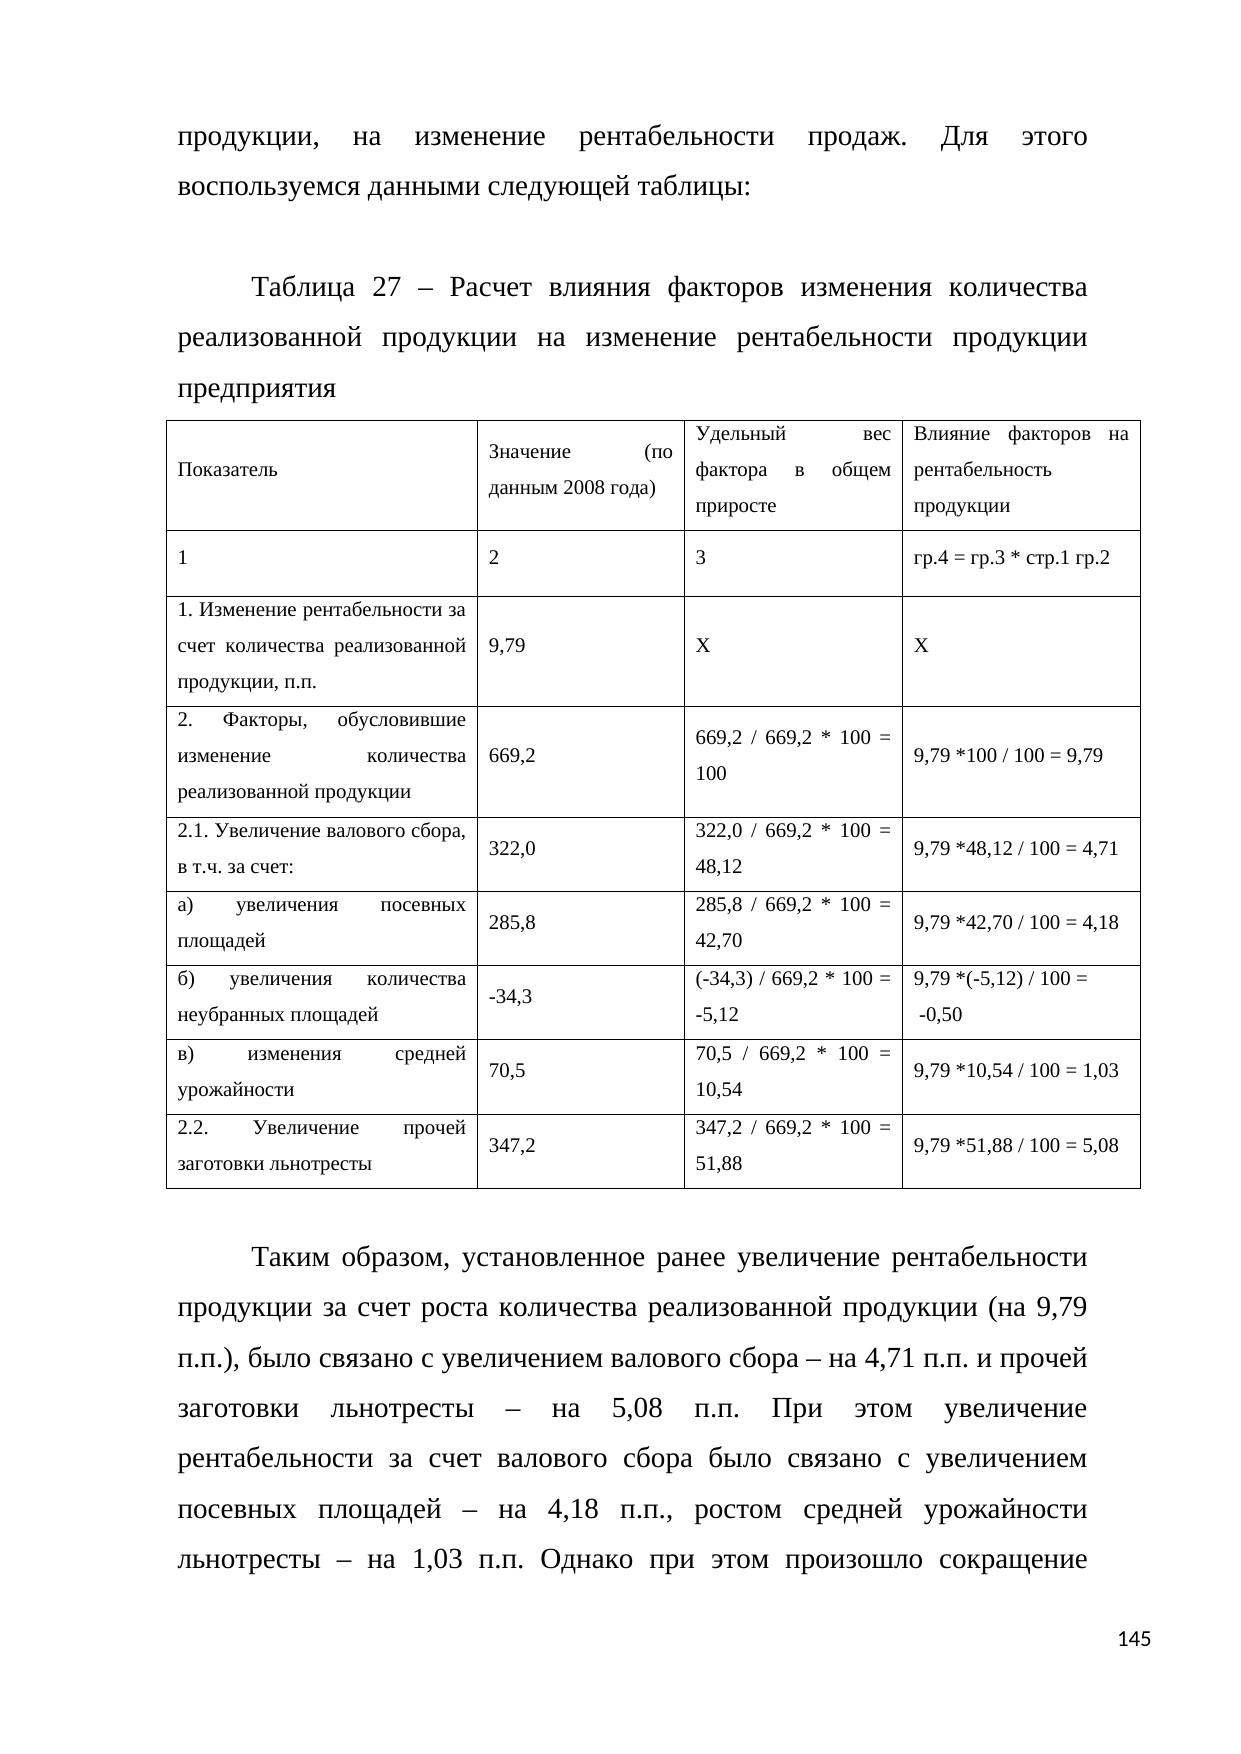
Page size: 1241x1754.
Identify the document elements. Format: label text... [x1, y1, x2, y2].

table_cell 669,2 / 669,2 * 100 = 100 [685, 707, 902, 817]
table_cell Х [685, 597, 902, 706]
table_cell 2 [478, 531, 684, 596]
table_cell (-34,3) / 669,2 * 100 = -5,12 [685, 966, 902, 1039]
table_cell 347,2 [478, 1115, 684, 1188]
table_cell 347,2 / 669,2 * 100 = 51,88 [685, 1115, 902, 1188]
table_cell 1 [167, 531, 477, 596]
table_cell б) увеличения количества неубранных площадей [167, 966, 477, 1039]
table_cell 9,79 *48,12 / 100 = 4,71 [903, 818, 1140, 891]
table_cell 322,0 / 669,2 * 100 = 48,12 [685, 818, 902, 891]
table_cell 9,79 *100 / 100 = 9,79 [903, 707, 1140, 817]
table_cell в) изменения средней урожайности [167, 1040, 477, 1114]
table_cell 9,79 [478, 597, 684, 706]
table_cell 669,2 [478, 707, 684, 817]
table_cell 285,8 / 669,2 * 100 = 42,70 [685, 892, 902, 965]
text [177, 1239, 1088, 1575]
table_cell гр.4 = гр.3 * стр.1 гр.2 [903, 531, 1140, 596]
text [177, 118, 1088, 202]
table_cell 70,5 [478, 1040, 684, 1114]
table_cell 2. Факторы, обусловившие изменение количества реализованной продукции [167, 707, 477, 817]
table_cell 2.2. Увеличение прочей заготовки льнотресты [167, 1115, 477, 1188]
table_cell 9,79 *51,88 / 100 = 5,08 [903, 1115, 1140, 1188]
table_header Значение (по данным 2008 года) [478, 421, 684, 530]
table_cell 2.1. Увеличение валового сбора, в т.ч. за счет: [167, 818, 477, 891]
table_cell 322,0 [478, 818, 684, 891]
table_cell 1. Изменение рентабельности за счет количества реализованной продукции, п.п. [167, 597, 477, 706]
table_cell 3 [685, 531, 902, 596]
table_header Влияние факторов на рентабельность продукции [903, 421, 1140, 530]
table_header Показатель [167, 421, 477, 530]
table_cell 9,79 *10,54 / 100 = 1,03 [903, 1040, 1140, 1114]
table_cell а) увеличения посевных площадей [167, 892, 477, 965]
table_cell 9,79 *42,70 / 100 = 4,18 [903, 892, 1140, 965]
table_cell 285,8 [478, 892, 684, 965]
table_cell Х [903, 597, 1140, 706]
table_header Удельный вес фактора в общем приросте [685, 421, 902, 530]
table_cell 9,79 *(-5,12) / 100 = -0,50 [903, 966, 1140, 1039]
table_cell -34,3 [478, 966, 684, 1039]
text Таблица 27 – Расчет влияния факторов изменения количества реализованной продукции на изменение рентабельности продукции предприятия [177, 269, 1088, 403]
table_cell 70,5 / 669,2 * 100 = 10,54 [685, 1040, 902, 1114]
